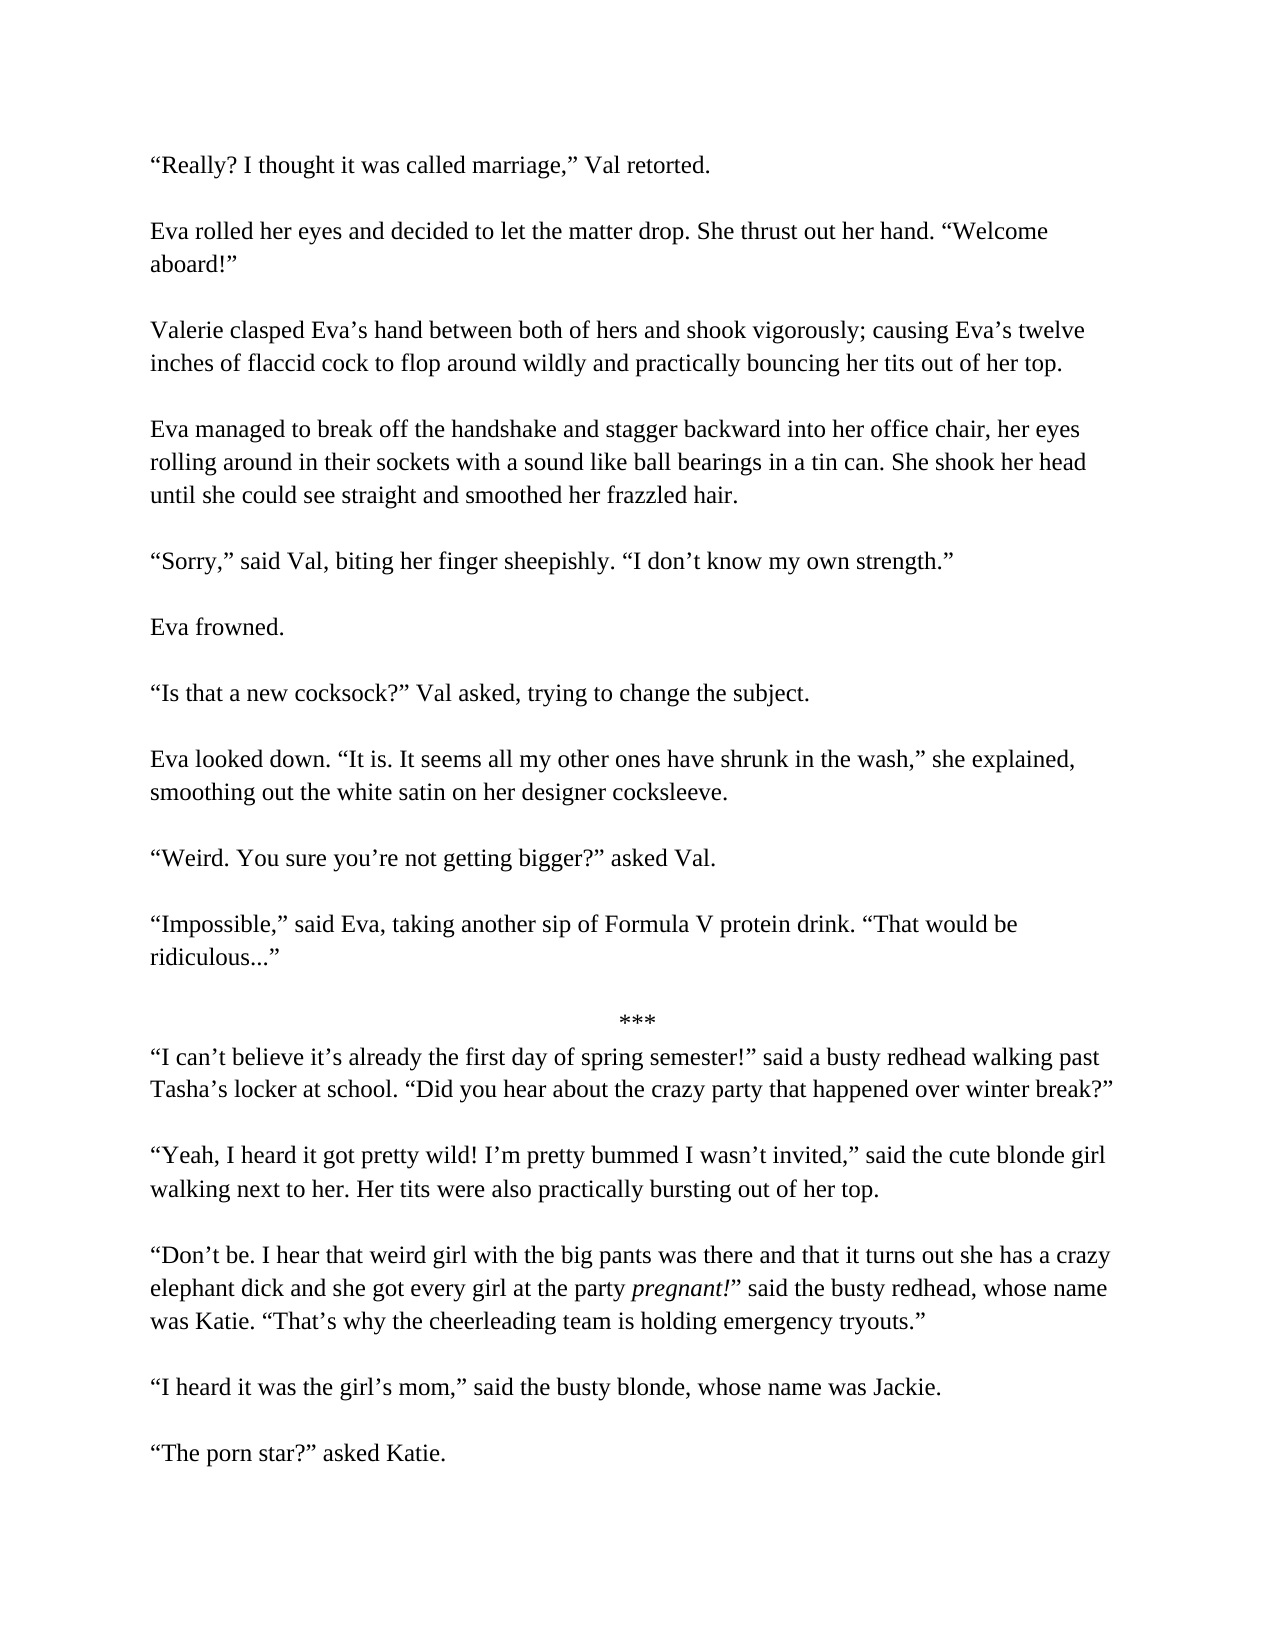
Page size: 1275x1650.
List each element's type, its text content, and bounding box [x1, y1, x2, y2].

text Eva frowned. [150, 612, 1125, 641]
text “Weird. You sure you’re not getting bigger?” asked Val. [150, 843, 1125, 872]
text Valerie clasped Eva’s hand between both of hers and shook vigorously; causing Eva’s twelve inches of flaccid cock to flop around wildly and practically bouncing her tits out of her top. [150, 315, 1125, 377]
text “Sorry,” said Val, biting her finger sheepishly. “I don’t know my own strength.” [150, 546, 1125, 575]
text “The porn star?” asked Katie. [150, 1438, 1125, 1467]
text “Impossible,” said Eva, taking another sip of Formula V protein drink. “That would be ridiculous...” [150, 909, 1125, 971]
text “I heard it was the girl’s mom,” said the busty blonde, whose name was Jackie. [150, 1372, 1125, 1401]
text “I can’t believe it’s already the first day of spring semester!” said a busty redhead walking past Tasha’s locker at school. “Did you hear about the crazy party that happened over winter break?” [150, 1042, 1125, 1103]
text *** [150, 1008, 1125, 1037]
text “Yeah, I heard it got pretty wild! I’m pretty bummed I wasn’t invited,” said the cute blonde girl walking next to her. Her tits were also practically bursting out of her top. [150, 1141, 1125, 1202]
text Eva looked down. “It is. It seems all my other ones have shrunk in the wash,” she explained, smoothing out the white satin on her designer cocksleeve. [150, 744, 1125, 806]
text “Don’t be. I hear that weird girl with the big pants was there and that it turns out she has a crazy elephant dick and she got every girl at the party pregnant!” said the busty redhead, whose name was Katie. “That’s why the cheerleading team is holding emergency tryouts.” [150, 1240, 1125, 1334]
text Eva rolled her eyes and decided to let the matter drop. She thrust out her hand. “Welcome aboard!” [150, 216, 1125, 278]
text “Is that a new cocksock?” Val asked, trying to change the subject. [150, 678, 1125, 707]
text “Really? I thought it was called marriage,” Val retorted. [150, 150, 1125, 179]
text Eva managed to break off the handshake and stagger backward into her office chair, her eyes rolling around in their sockets with a sound like ball bearings in a tin can. She shook her head until she could see straight and smoothed her frazzled hair. [150, 414, 1125, 509]
